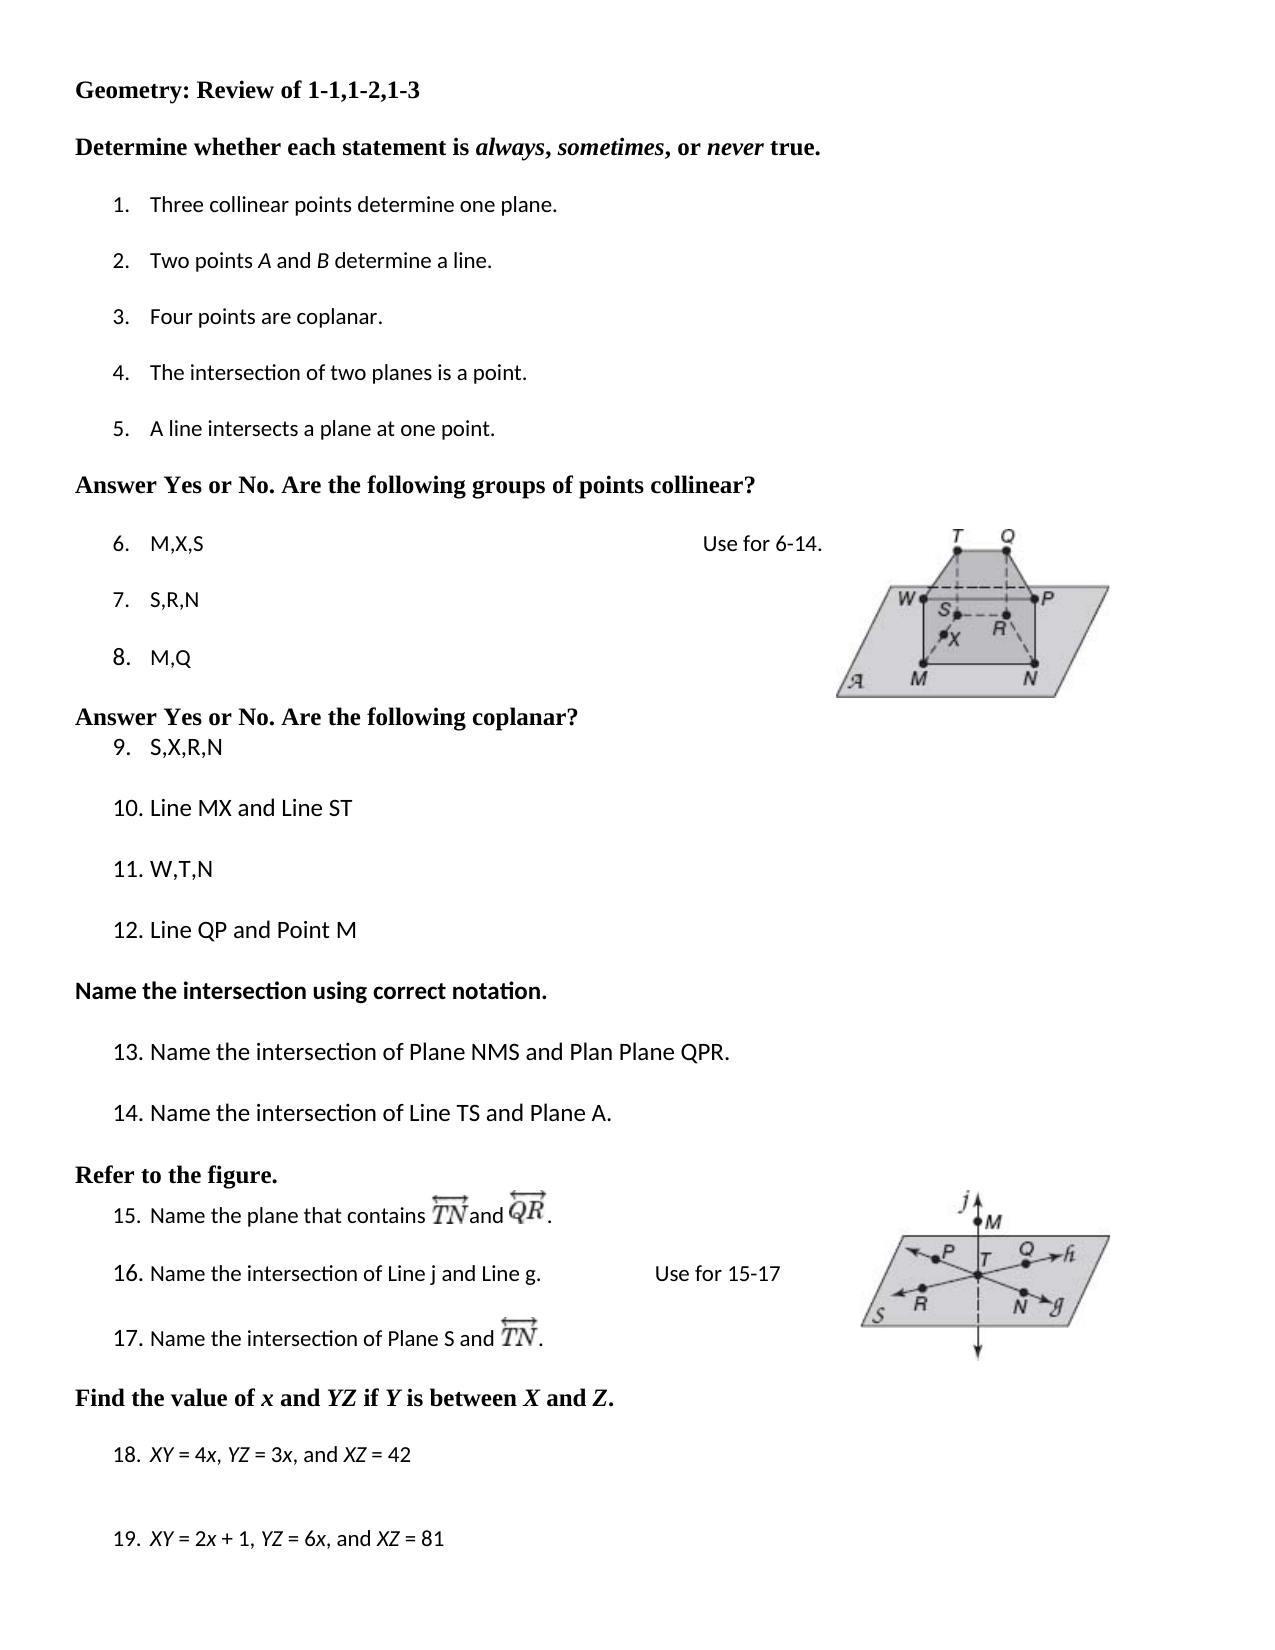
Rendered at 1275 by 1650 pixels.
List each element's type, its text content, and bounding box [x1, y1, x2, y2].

table_header M,X,S Use for 6-14. S,R,N M,Q Answer Yes or No. Are the following coplanar? S,X,R,N Line MX and Line ST W,T,N Line QP and Point M Name the intersection using correct notation. Name the intersection of Plane NMS and Plan Plane QPR. Name the intersection of Line TS and Plane A. [74, 528, 834, 1160]
picture [860, 1190, 1111, 1361]
list Three collinear points determine one plane. [112, 190, 1200, 218]
picture [836, 529, 1110, 698]
list The intersection of two planes is a point. [112, 358, 1200, 386]
text Refer to the figure. [75, 1160, 1200, 1189]
text Geometry: Review of 1-1,1-2,1-3 [75, 75, 1200, 104]
picture [500, 1317, 538, 1346]
text Determine whether each statement is always, sometimes, or never true. [75, 132, 1200, 161]
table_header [74, 1189, 850, 1554]
list Four points are coplanar. [112, 302, 1200, 330]
table_header [850, 1189, 1120, 1554]
picture [509, 1190, 547, 1224]
list A line intersects a plane at one point. [112, 414, 1200, 442]
text Answer Yes or No. Are the following groups of points collinear? [75, 470, 1200, 499]
table_header [834, 528, 1120, 1160]
list Two points A and B determine a line. [112, 246, 1200, 274]
picture [431, 1195, 469, 1224]
